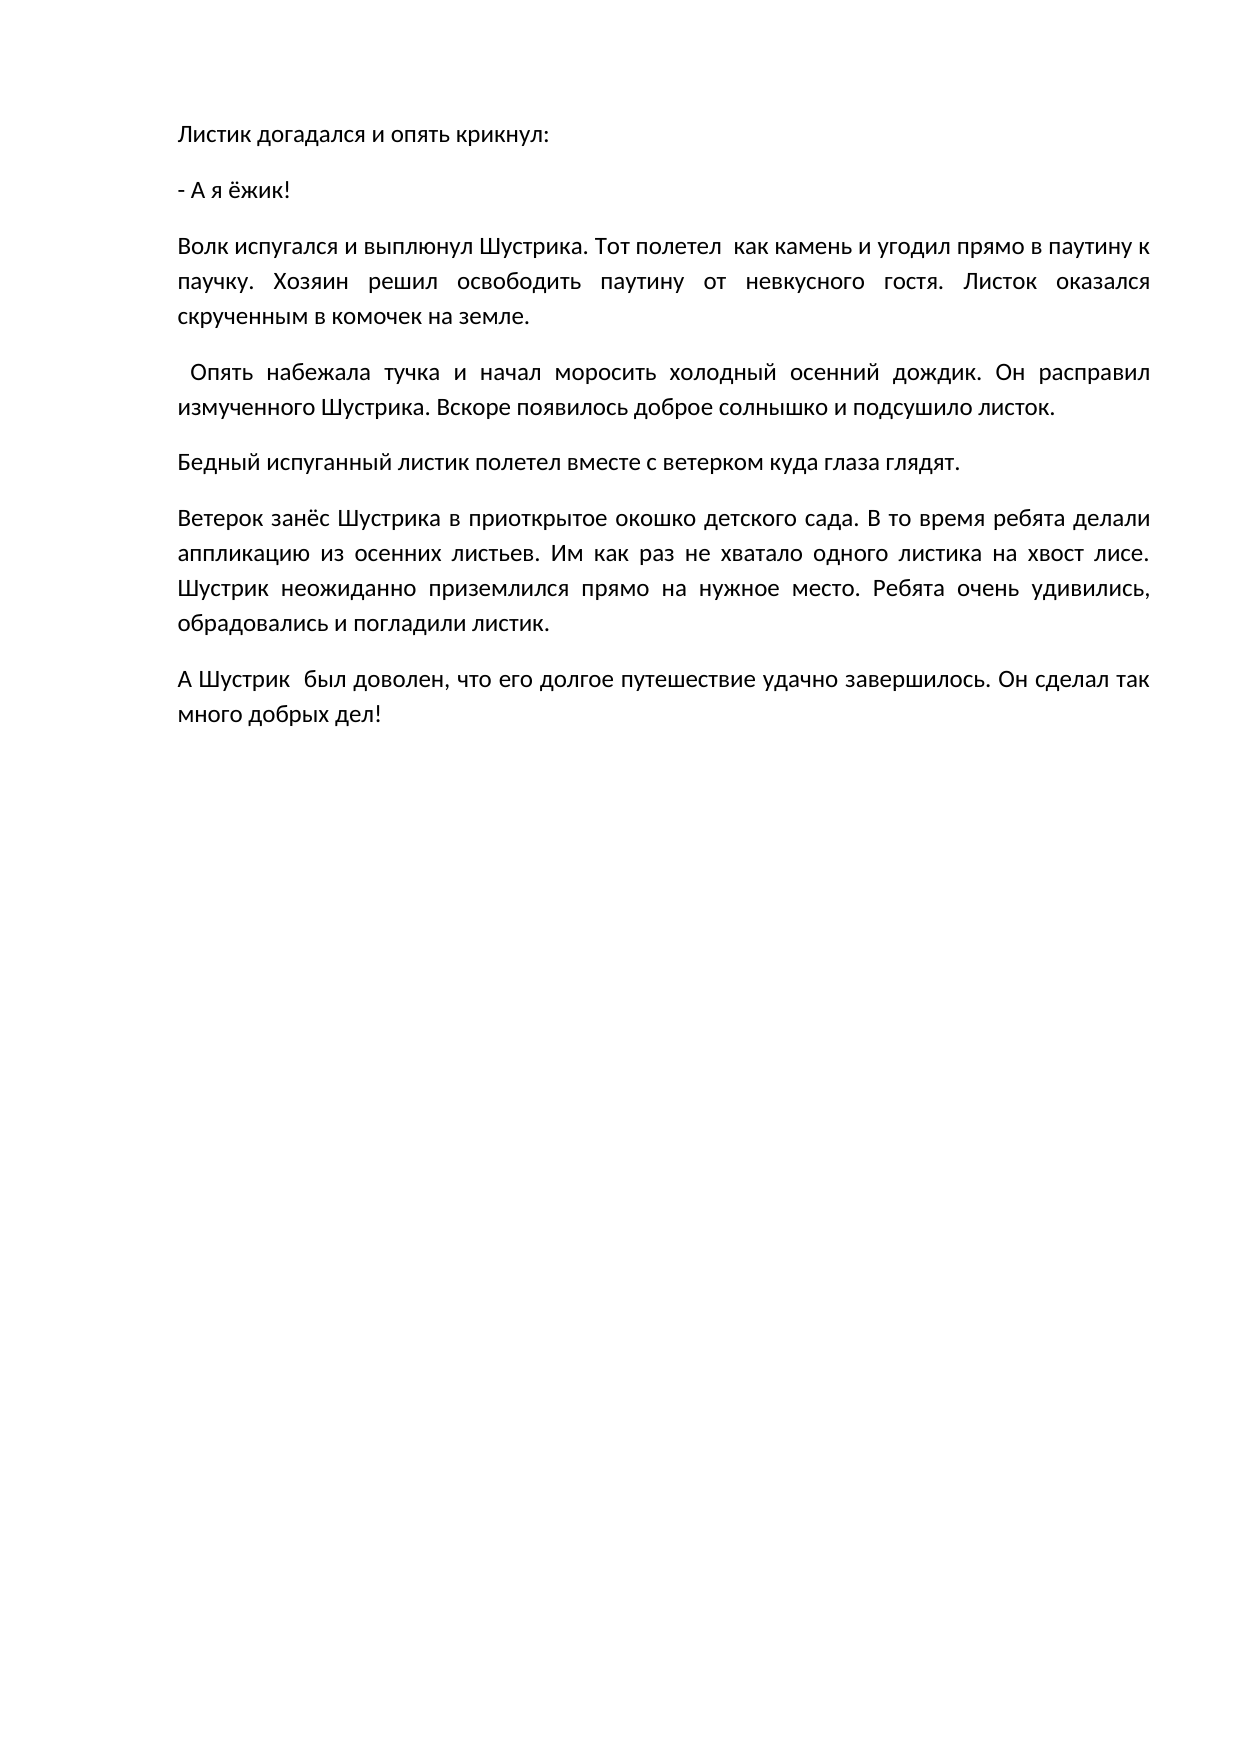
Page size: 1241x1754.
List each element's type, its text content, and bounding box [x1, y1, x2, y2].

text - А я ёжик! [177, 174, 1152, 204]
text Опять набежала тучка и начал моросить холодный осенний дождик. Он расправил измученного Шустрика. Вскоре появилось доброе солнышко и подсушило листок. [177, 356, 1152, 421]
text Бедный испуганный листик полетел вместе с ветерком куда глаза глядят. [177, 446, 1152, 477]
text Ветерок занёс Шустрика в приоткрытое окошко детского сада. В то время ребята делали аппликацию из осенних листьев. Им как раз не хватало одного листика на хвост лисе. Шустрик неожиданно приземлился прямо на нужное место. Ребята очень удивились, обрадовались и погладили листик. [177, 502, 1152, 638]
text Листик догадался и опять крикнул: [177, 118, 1152, 149]
text Волк испугался и выплюнул Шустрика. Тот полетел как камень и угодил прямо в паутину к паучку. Хозяин решил освободить паутину от невкусного гостя. Листок оказался скрученным в комочек на земле. [177, 230, 1152, 330]
text А Шустрик был доволен, что его долгое путешествие удачно завершилось. Он сделал так много добрых дел! [177, 663, 1152, 729]
